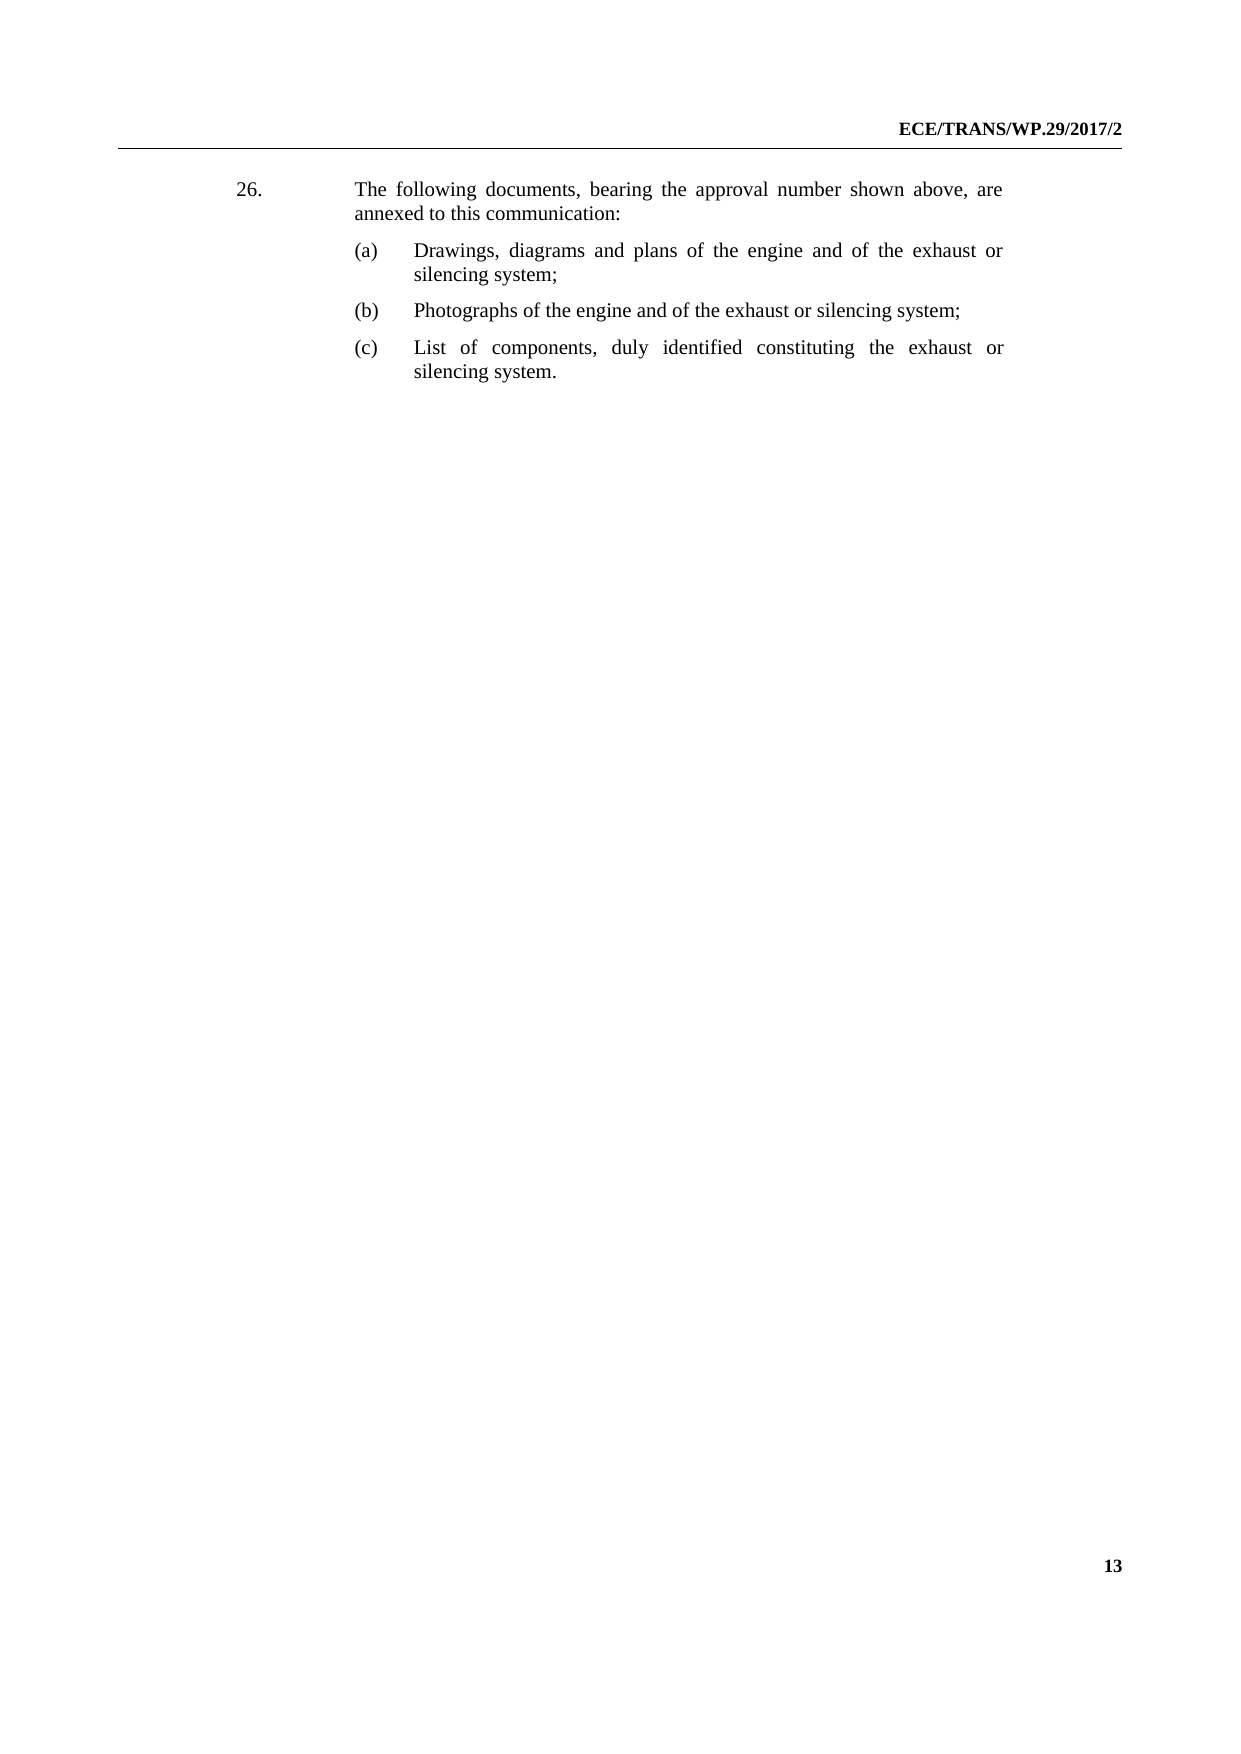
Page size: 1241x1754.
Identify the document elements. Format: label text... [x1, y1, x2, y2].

text (c) List of components, duly identified constituting the exhaust or silencing system. [354, 335, 1004, 383]
text (b) Photographs of the engine and of the exhaust or silencing system; [354, 298, 1004, 322]
text (a) Drawings, diagrams and plans of the engine and of the exhaust or silencing system; [354, 238, 1004, 286]
text 26. The following documents, bearing the approval number shown above, are annexed to this communication: [236, 177, 1004, 225]
